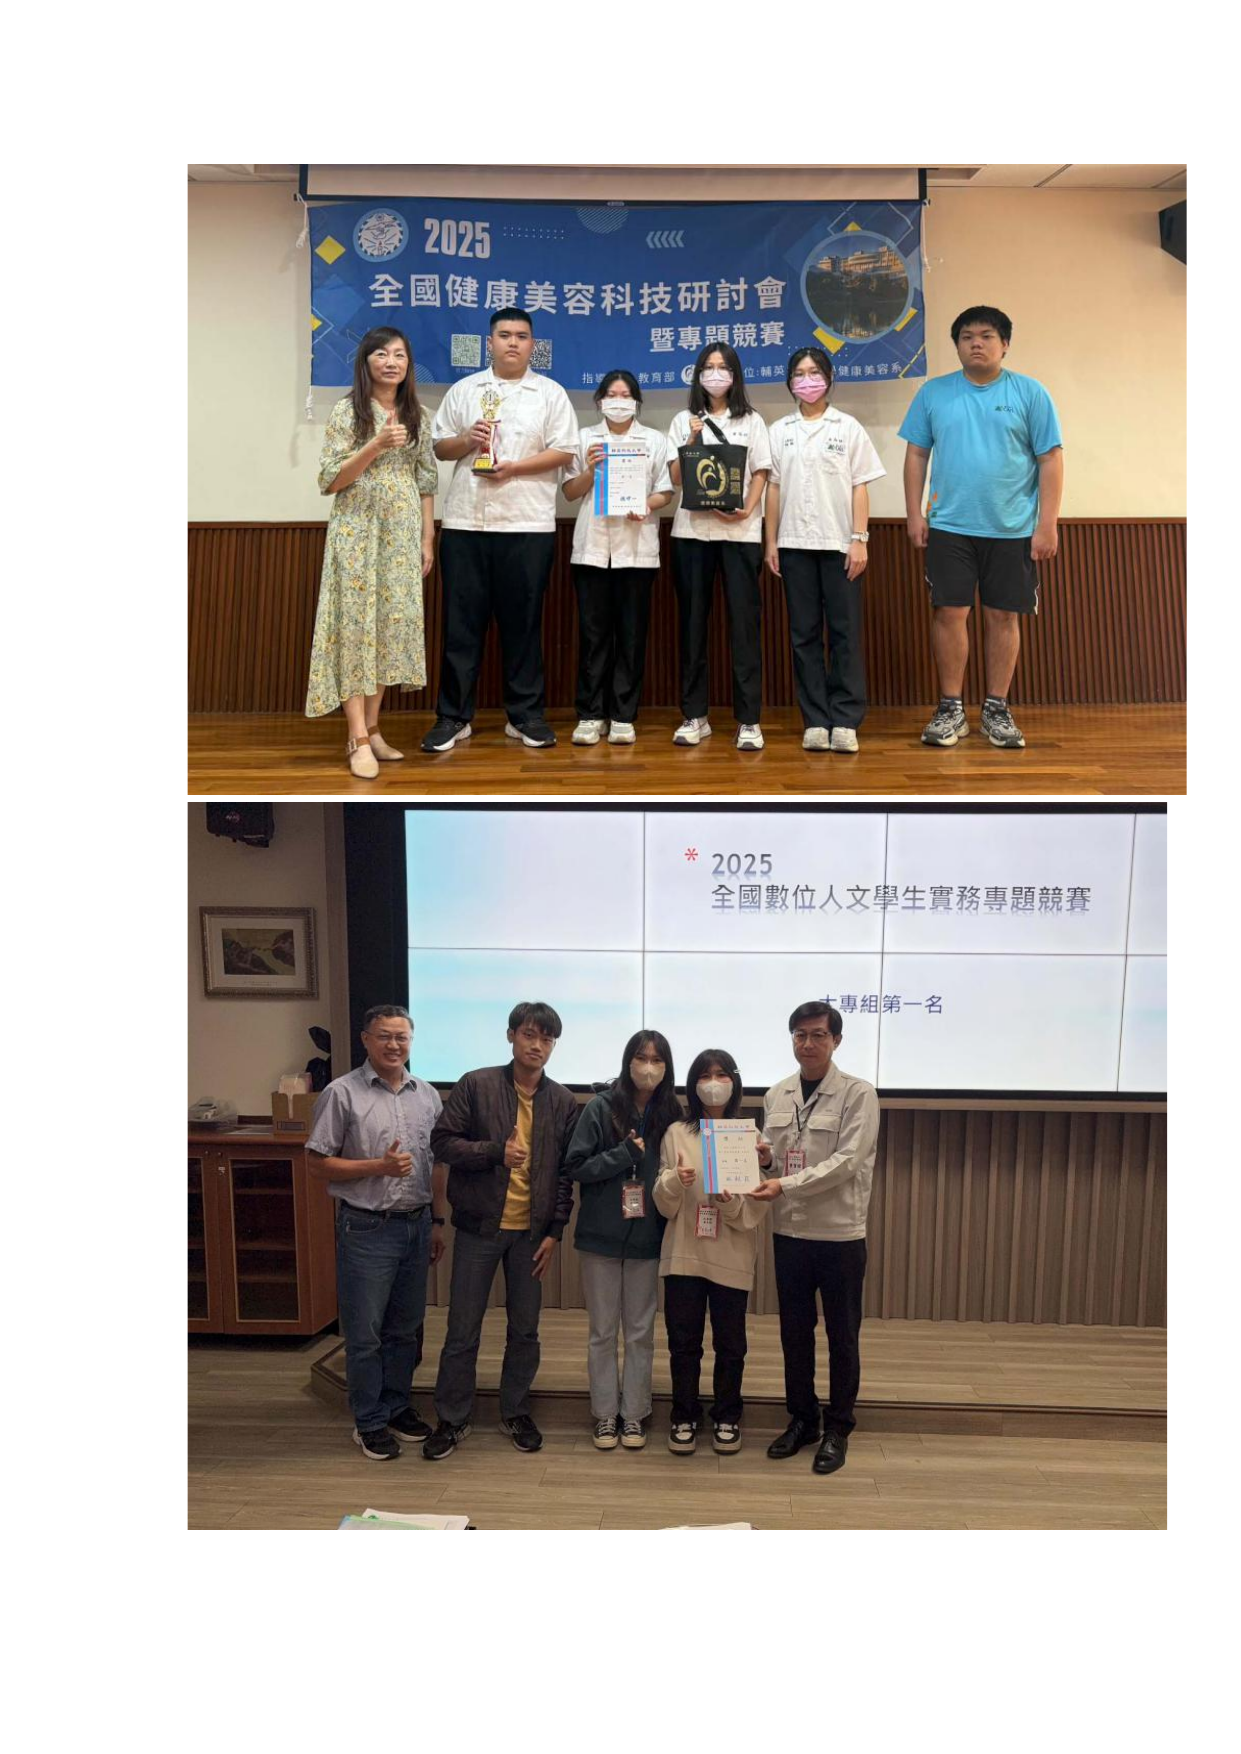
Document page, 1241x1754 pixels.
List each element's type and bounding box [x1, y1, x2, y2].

picture [187, 164, 1187, 795]
picture [187, 802, 1168, 1530]
